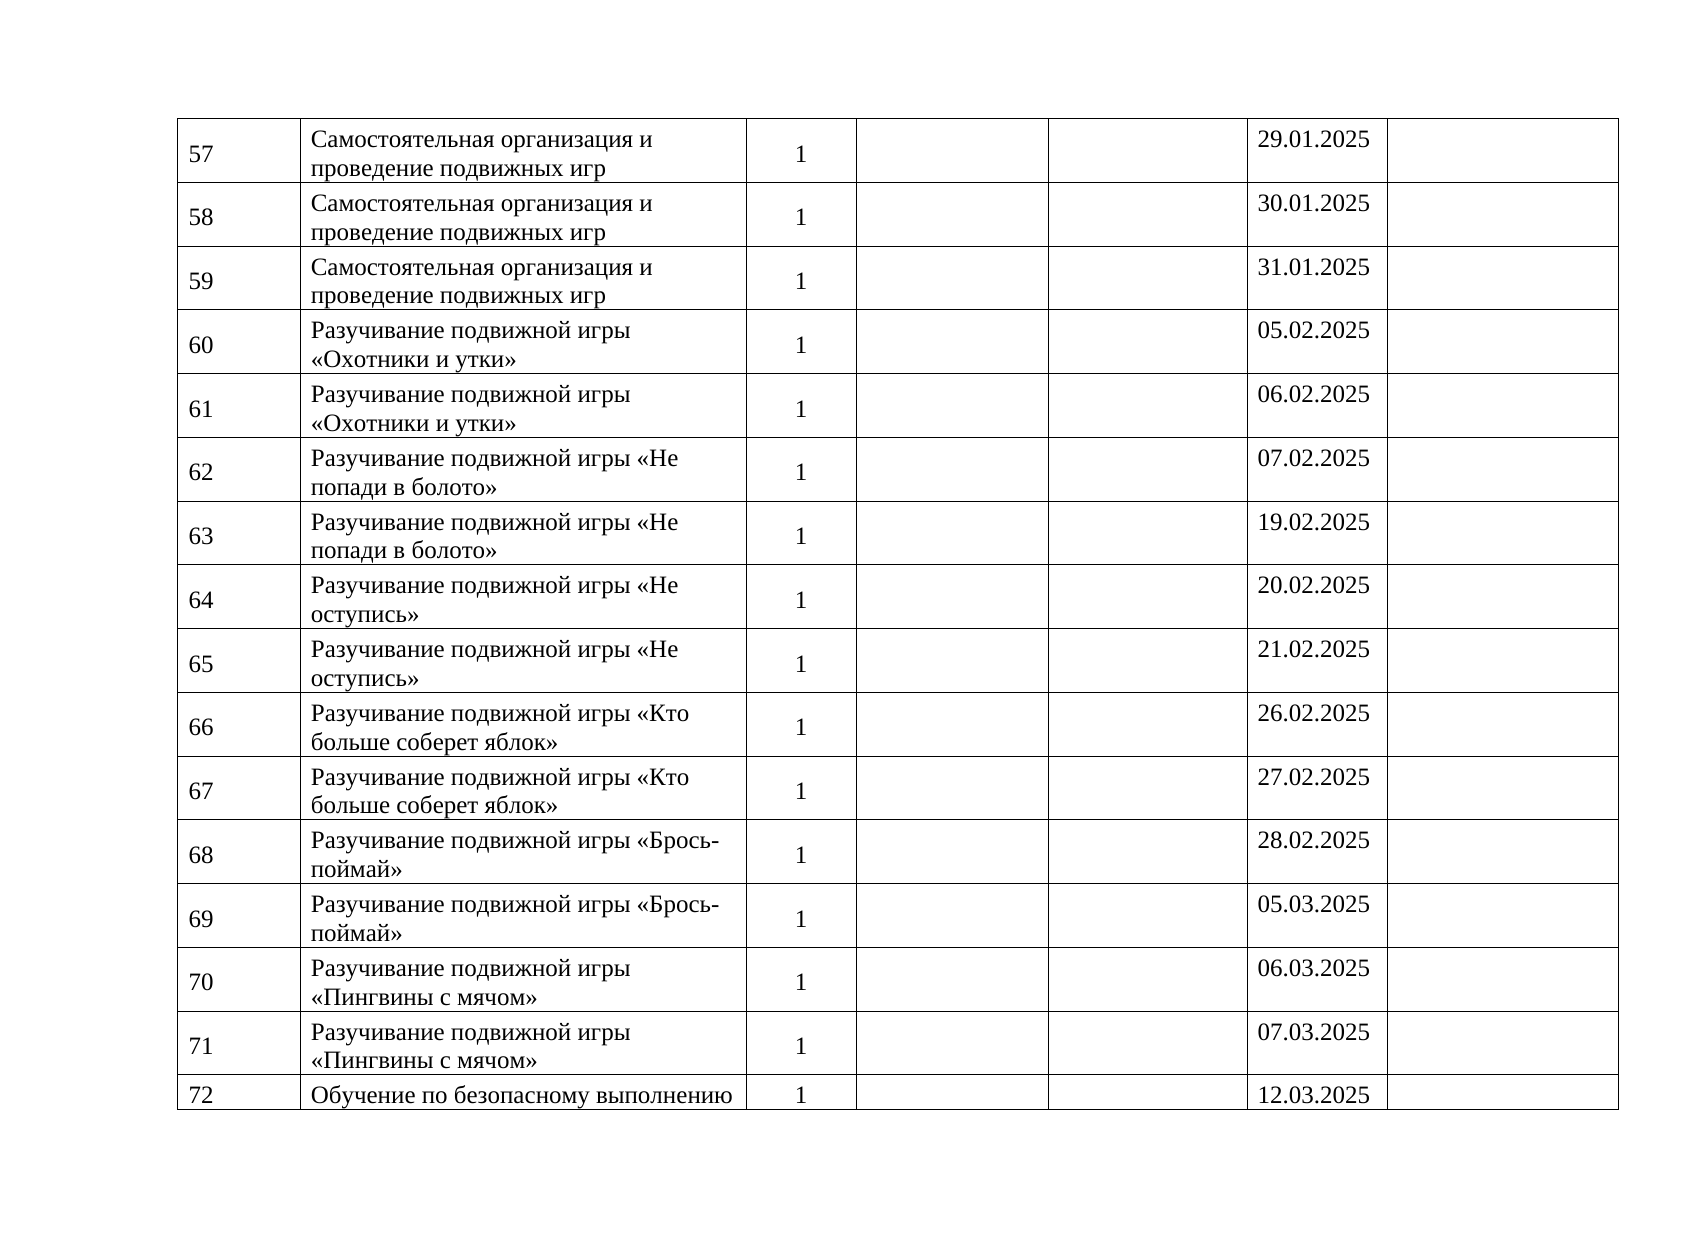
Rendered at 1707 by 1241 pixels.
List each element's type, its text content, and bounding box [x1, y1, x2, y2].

table_cell 1 [747, 884, 856, 947]
table_cell 06.02.2025 [1248, 374, 1387, 437]
table_cell [857, 884, 1048, 947]
table_cell [1049, 693, 1247, 756]
table_cell [857, 1075, 1048, 1109]
table_cell Самостоятельная организация и проведение подвижных игр [301, 183, 746, 246]
table_cell 07.02.2025 [1248, 438, 1387, 501]
table_cell [1388, 629, 1618, 692]
table_cell [1049, 119, 1247, 182]
table_cell [857, 757, 1048, 819]
table_cell [1049, 438, 1247, 501]
table_cell Разучивание подвижной игры «Не попади в болото» [301, 502, 746, 564]
table_cell [1388, 757, 1618, 819]
table_cell [1388, 374, 1618, 437]
table_cell [1388, 502, 1618, 564]
table_cell 1 [747, 502, 856, 564]
table_cell 1 [747, 183, 856, 246]
table_cell [857, 119, 1048, 182]
table_cell 1 [747, 247, 856, 309]
table_cell 62 [178, 438, 300, 501]
table_cell [857, 693, 1048, 756]
table_cell [1049, 502, 1247, 564]
table_cell Разучивание подвижной игры «Охотники и утки» [301, 310, 746, 373]
table_cell [1049, 1075, 1247, 1109]
table_cell 1 [747, 310, 856, 373]
table_cell 28.02.2025 [1248, 820, 1387, 883]
table_cell [1388, 1075, 1618, 1109]
table_cell [1049, 374, 1247, 437]
table_cell 31.01.2025 [1248, 247, 1387, 309]
table_cell 59 [178, 247, 300, 309]
table_cell 27.02.2025 [1248, 757, 1387, 819]
table_cell 70 [178, 948, 300, 1011]
table_cell 66 [178, 693, 300, 756]
table_cell [857, 629, 1048, 692]
table_cell [1388, 884, 1618, 947]
table_cell [1388, 119, 1618, 182]
table_cell Разучивание подвижной игры «Пингвины с мячом» [301, 1012, 746, 1074]
table_cell Разучивание подвижной игры «Брось-поймай» [301, 884, 746, 947]
table_cell 19.02.2025 [1248, 502, 1387, 564]
table_cell [1049, 1012, 1247, 1074]
table_cell Самостоятельная организация и проведение подвижных игр [301, 119, 746, 182]
table_cell 30.01.2025 [1248, 183, 1387, 246]
table_cell 60 [178, 310, 300, 373]
table_cell [857, 502, 1048, 564]
table_cell 12.03.2025 [1248, 1075, 1387, 1109]
table_cell [857, 374, 1048, 437]
table_cell [1388, 693, 1618, 756]
table_cell Разучивание подвижной игры «Не оступись» [301, 565, 746, 628]
table_cell 1 [747, 374, 856, 437]
table_cell Разучивание подвижной игры «Кто больше соберет яблок» [301, 693, 746, 756]
table_cell [1388, 1012, 1618, 1074]
table_cell [1049, 757, 1247, 819]
table_cell Разучивание подвижной игры «Кто больше соберет яблок» [301, 757, 746, 819]
table_cell [1388, 820, 1618, 883]
table_cell [1388, 310, 1618, 373]
table_cell 63 [178, 502, 300, 564]
table_cell [1049, 247, 1247, 309]
table_cell 20.02.2025 [1248, 565, 1387, 628]
table_cell 1 [747, 565, 856, 628]
table_cell 1 [747, 629, 856, 692]
table_cell [857, 438, 1048, 501]
table_cell 05.02.2025 [1248, 310, 1387, 373]
table_cell 65 [178, 629, 300, 692]
table_cell 06.03.2025 [1248, 948, 1387, 1011]
table_cell 72 [178, 1075, 300, 1109]
table_cell [857, 183, 1048, 246]
table_cell [857, 948, 1048, 1011]
table_cell [857, 820, 1048, 883]
table_cell 29.01.2025 [1248, 119, 1387, 182]
table_cell [1388, 183, 1618, 246]
table_cell 21.02.2025 [1248, 629, 1387, 692]
table_cell 58 [178, 183, 300, 246]
table_cell Разучивание подвижной игры «Не попади в болото» [301, 438, 746, 501]
table_cell 1 [747, 820, 856, 883]
table_cell [1049, 948, 1247, 1011]
table_cell 57 [178, 119, 300, 182]
table_cell 61 [178, 374, 300, 437]
table_cell 69 [178, 884, 300, 947]
table_cell [857, 565, 1048, 628]
table_cell [857, 247, 1048, 309]
table_cell Самостоятельная организация и проведение подвижных игр [301, 247, 746, 309]
table_cell [1388, 565, 1618, 628]
table_cell 1 [747, 693, 856, 756]
table_cell [1388, 247, 1618, 309]
table_cell 07.03.2025 [1248, 1012, 1387, 1074]
table_cell [857, 310, 1048, 373]
table_cell [1049, 820, 1247, 883]
table_cell 68 [178, 820, 300, 883]
table_cell Разучивание подвижной игры «Пингвины с мячом» [301, 948, 746, 1011]
table_cell [1049, 884, 1247, 947]
table_cell 1 [747, 438, 856, 501]
table_cell [857, 1012, 1048, 1074]
table_cell [1388, 438, 1618, 501]
table_cell 1 [747, 948, 856, 1011]
table_cell [1049, 310, 1247, 373]
table_cell [1049, 565, 1247, 628]
table_cell 1 [747, 1012, 856, 1074]
table_cell 1 [747, 757, 856, 819]
table_cell [1049, 183, 1247, 246]
table_cell [1388, 948, 1618, 1011]
table_cell 64 [178, 565, 300, 628]
table_cell 71 [178, 1012, 300, 1074]
table_cell Разучивание подвижной игры «Не оступись» [301, 629, 746, 692]
table_cell 1 [747, 119, 856, 182]
table_cell 1 [747, 1075, 856, 1109]
table_cell [1049, 629, 1247, 692]
table_cell 26.02.2025 [1248, 693, 1387, 756]
table_cell Разучивание подвижной игры «Брось-поймай» [301, 820, 746, 883]
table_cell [301, 1075, 746, 1109]
table_cell Разучивание подвижной игры «Охотники и утки» [301, 374, 746, 437]
table_cell 05.03.2025 [1248, 884, 1387, 947]
table_cell 67 [178, 757, 300, 819]
